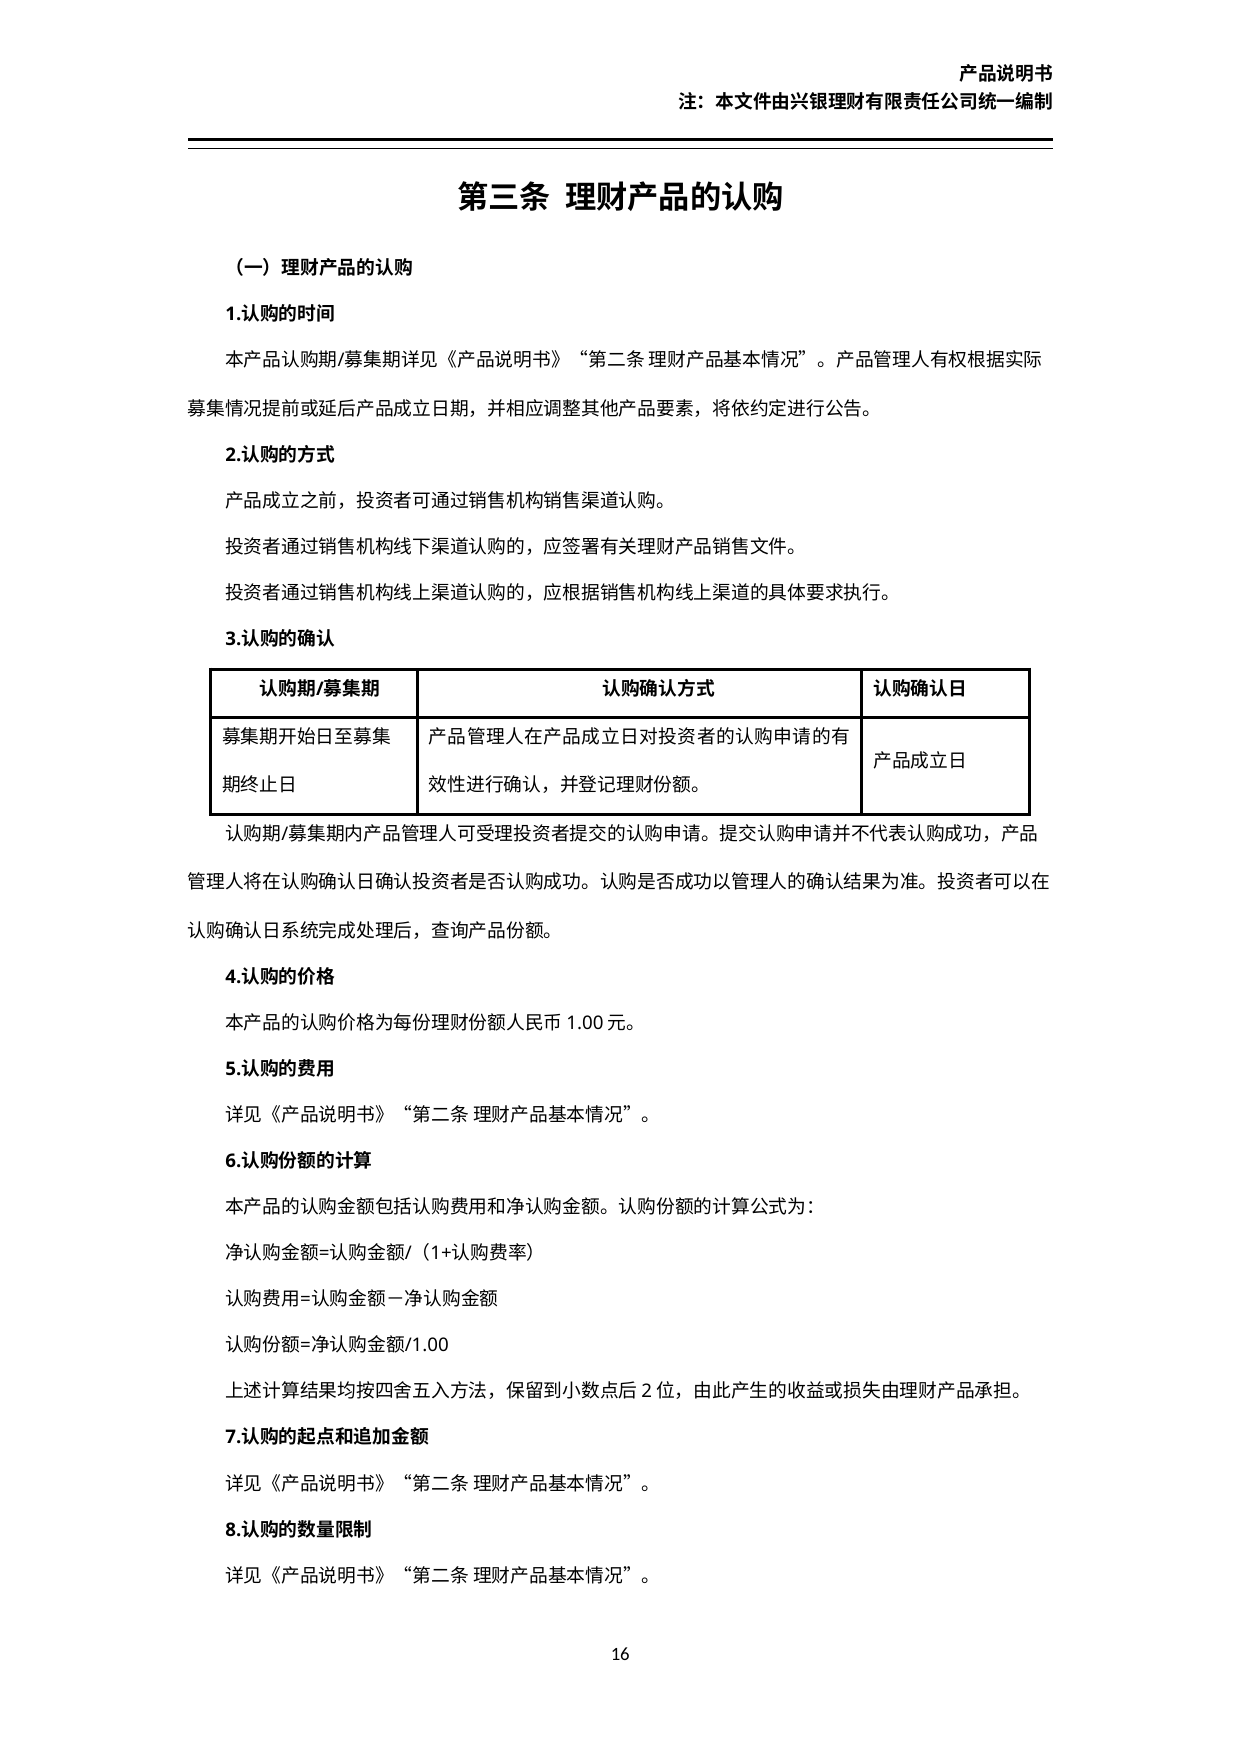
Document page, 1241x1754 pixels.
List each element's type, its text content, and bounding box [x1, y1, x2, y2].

table_cell 产品成立日 [863, 719, 1028, 812]
table_cell 产品管理人在产品成立日对投资者的认购申请的有效性进行确认，并登记理财份额。 [419, 719, 860, 812]
text 投资者通过销售机构线上渠道认购的，应根据销售机构线上渠道的具体要求执行。 [187, 575, 1053, 608]
table_cell 募集期开始日至募集期终止日 [212, 719, 416, 812]
text 本产品认购期/募集期详见《产品说明书》“第二条 理财产品基本情况”。产品管理人有权根据实际募集情况提前或延后产品成立日期，并相应调整其他产品要素，将依约定进行公告。 [187, 342, 1053, 424]
text 5.认购的费用 [187, 1051, 1053, 1084]
text 详见《产品说明书》“第二条 理财产品基本情况”。 [187, 1466, 1053, 1498]
text （一）理财产品的认购 [187, 250, 1053, 283]
table_header 认购确认日 [863, 671, 1028, 716]
text 7.认购的起点和追加金额 [187, 1419, 1053, 1452]
table_header 认购确认方式 [419, 671, 860, 716]
text 详见《产品说明书》“第二条 理财产品基本情况”。 [187, 1558, 1053, 1590]
subtitle 第三条 理财产品的认购 [187, 163, 1053, 228]
text 1.认购的时间 [187, 296, 1053, 329]
text 产品成立之前，投资者可通过销售机构销售渠道认购。 [187, 483, 1053, 516]
text 3.认购的确认 [187, 621, 1053, 654]
text 8.认购的数量限制 [187, 1512, 1053, 1544]
text 认购费用=认购金额－净认购金额 [187, 1281, 1053, 1314]
table_header 认购期/募集期 [212, 671, 416, 716]
text 投资者通过销售机构线下渠道认购的，应签署有关理财产品销售文件。 [187, 529, 1053, 562]
text 2.认购的方式 [187, 437, 1053, 470]
text 6.认购份额的计算 [187, 1143, 1053, 1176]
text 上述计算结果均按四舍五入方法，保留到小数点后2位，由此产生的收益或损失由理财产品承担。 [187, 1373, 1053, 1406]
text 认购期/募集期内产品管理人可受理投资者提交的认购申请。提交认购申请并不代表认购成功，产品管理人将在认购确认日确认投资者是否认购成功。认购是否成功以管理人的确认结果为准。投资者可以在认购确认日系统完成处理后，查询产品份额。 [187, 816, 1053, 946]
text 本产品的认购价格为每份理财份额人民币1.00元。 [187, 1005, 1053, 1038]
text 详见《产品说明书》“第二条 理财产品基本情况”。 [187, 1097, 1053, 1130]
text 认购份额=净认购金额/1.00 [187, 1327, 1053, 1360]
text 本产品的认购金额包括认购费用和净认购金额。认购份额的计算公式为： [187, 1189, 1053, 1222]
text 4.认购的价格 [187, 959, 1053, 992]
text 净认购金额=认购金额/（1+认购费率） [187, 1235, 1053, 1268]
